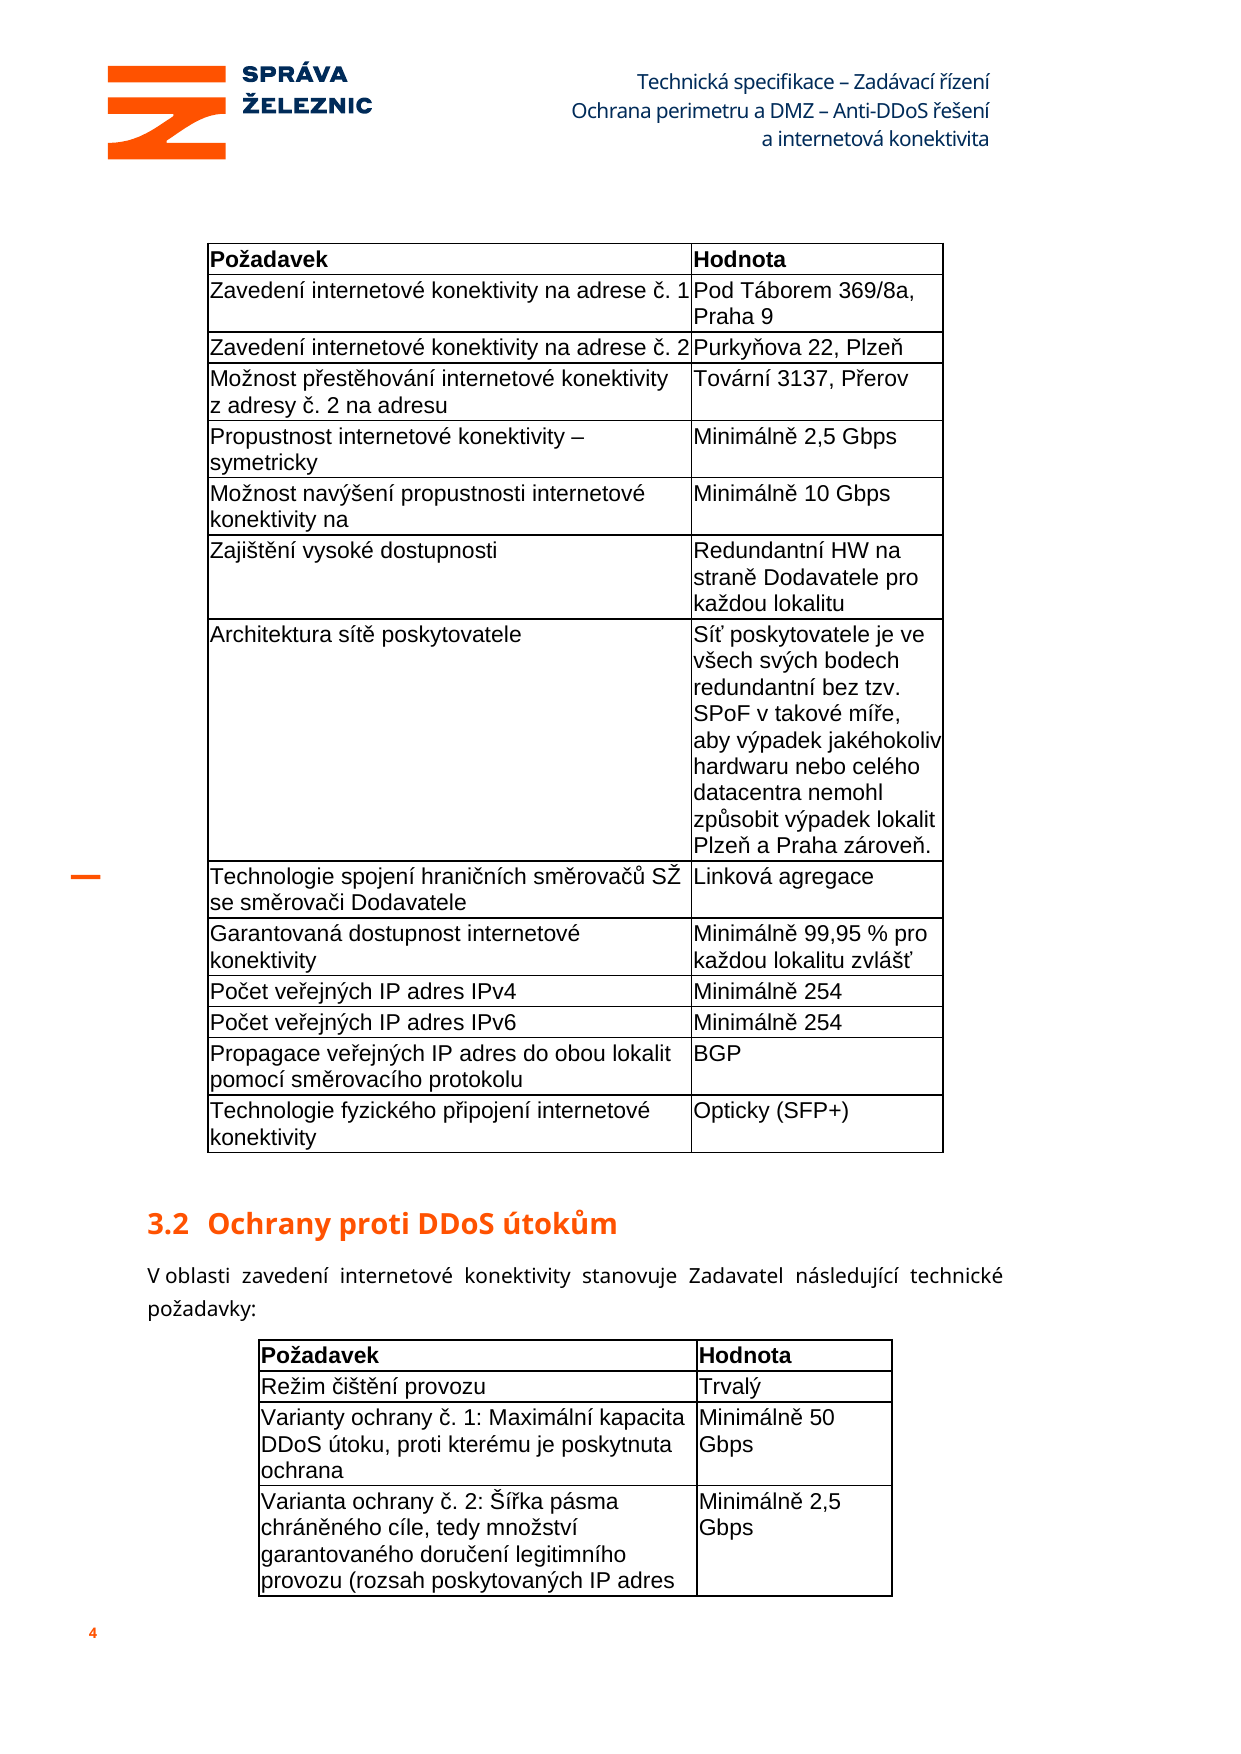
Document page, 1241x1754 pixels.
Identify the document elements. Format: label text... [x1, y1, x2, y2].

table_cell Trvalý [698, 1372, 891, 1401]
text V oblasti zavedení internetové konektivity stanovuje Zadavatel následující technické požadavky: [147, 1261, 1004, 1322]
table_cell Technologie spojení hraničních směrovačů SŽ se směrovači Dodavatele [209, 862, 691, 917]
table_cell Režim čištění provozu [260, 1372, 696, 1401]
table_cell Minimálně 254 [692, 976, 942, 1006]
subtitle Ochrany proti DDoS útokům [147, 1203, 1004, 1243]
table_cell Tovární 3137, Přerov [692, 364, 942, 419]
table_cell Propagace veřejných IP adres do obou lokalit pomocí směrovacího protokolu [209, 1038, 691, 1094]
table_cell Minimálně 2,5 Gbps [698, 1486, 891, 1595]
table_cell Varianty ochrany č. 1: Maximální kapacita DDoS útoku, proti kterému je poskytnuta ochrana [260, 1403, 696, 1485]
table_cell Purkyňova 22, Plzeň [692, 333, 942, 362]
table_cell Technologie fyzického připojení internetové konektivity [209, 1096, 691, 1152]
table_cell Minimálně 2,5 Gbps [692, 421, 942, 477]
table_header Hodnota [692, 244, 942, 274]
table_header Požadavek [260, 1341, 696, 1370]
table_cell Minimálně 99,95 % pro každou lokalitu zvlášť [692, 919, 942, 975]
table_cell Možnost navýšení propustnosti internetové konektivity na [209, 478, 691, 534]
table_header Požadavek [209, 244, 691, 274]
table_cell Minimálně 50 Gbps [698, 1403, 891, 1485]
table_cell Zavedení internetové konektivity na adrese č. 1 [209, 275, 691, 331]
table_cell BGP [692, 1038, 942, 1094]
table_header Hodnota [698, 1341, 891, 1370]
table_cell Možnost přestěhování internetové konektivity z adresy č. 2 na adresu [209, 364, 691, 419]
table_cell Počet veřejných IP adres IPv6 [209, 1007, 691, 1037]
table_cell Linková agregace [692, 862, 942, 917]
table_cell Redundantní HW na straně Dodavatele pro každou lokalitu [692, 536, 942, 618]
table_cell Architektura sítě poskytovatele [209, 620, 691, 860]
table_cell Síť poskytovatele je ve všech svých bodech redundantní bez tzv. SPoF v takové míře, aby výpadek jakéhokoliv hardwaru nebo celého datacentra nemohl způsobit výpadek lokalit Plzeň a Praha zároveň. [692, 620, 942, 860]
table_cell Minimálně 254 [692, 1007, 942, 1037]
table_cell Zavedení internetové konektivity na adrese č. 2 [209, 333, 691, 362]
table_cell Garantovaná dostupnost internetové konektivity [209, 919, 691, 975]
table_cell Opticky (SFP+) [692, 1096, 942, 1152]
table_cell Počet veřejných IP adres IPv4 [209, 976, 691, 1006]
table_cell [260, 1486, 696, 1595]
table_cell Propustnost internetové konektivity – symetricky [209, 421, 691, 477]
table_cell Minimálně 10 Gbps [692, 478, 942, 534]
table_cell Zajištění vysoké dostupnosti [209, 536, 691, 618]
table_cell Pod Táborem 369/8a, Praha 9 [692, 275, 942, 331]
